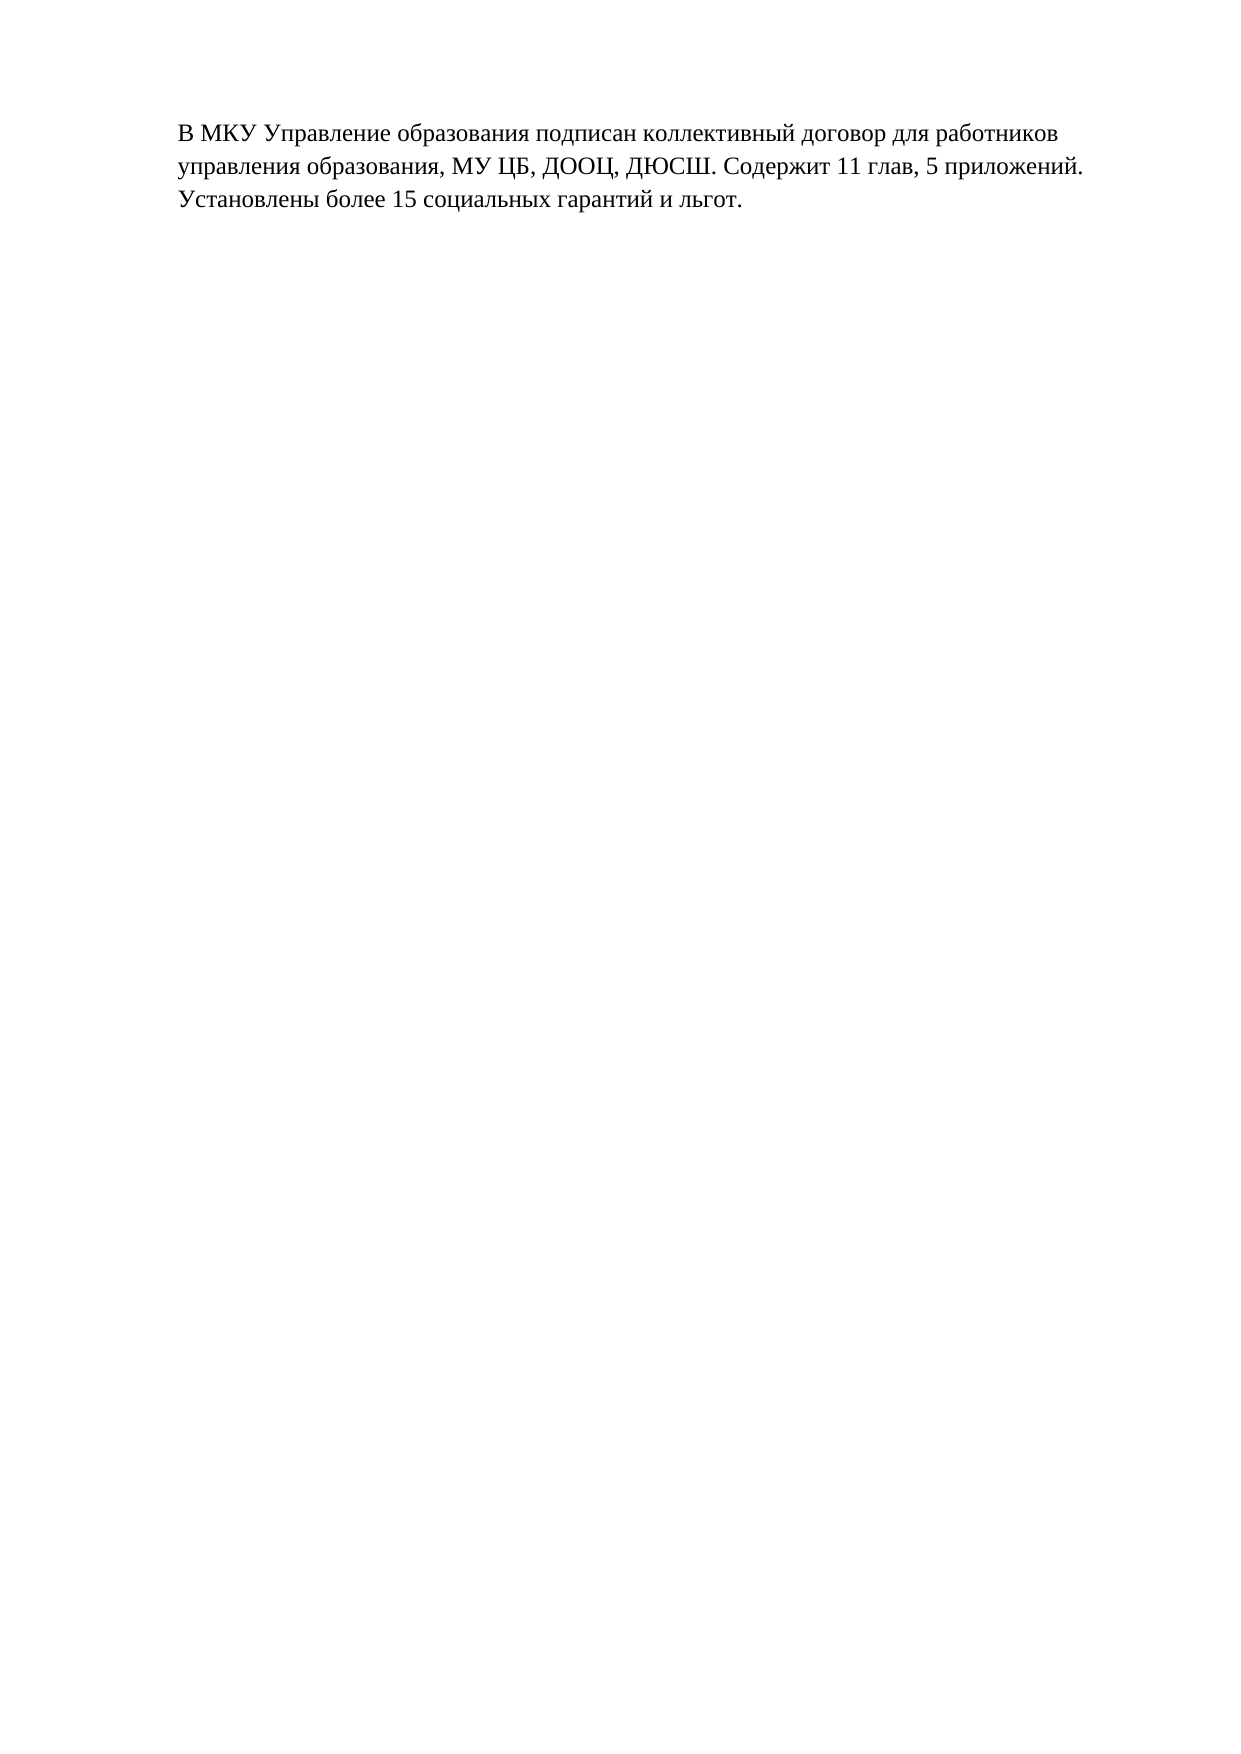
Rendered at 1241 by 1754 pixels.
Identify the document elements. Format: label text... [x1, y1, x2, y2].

text В МКУ Управление образования подписан коллективный договор для работников управления образования, МУ ЦБ, ДООЦ, ДЮСШ. Содержит 11 глав, 5 приложений. Установлены более 15 социальных гарантий и льгот. [177, 118, 1152, 213]
